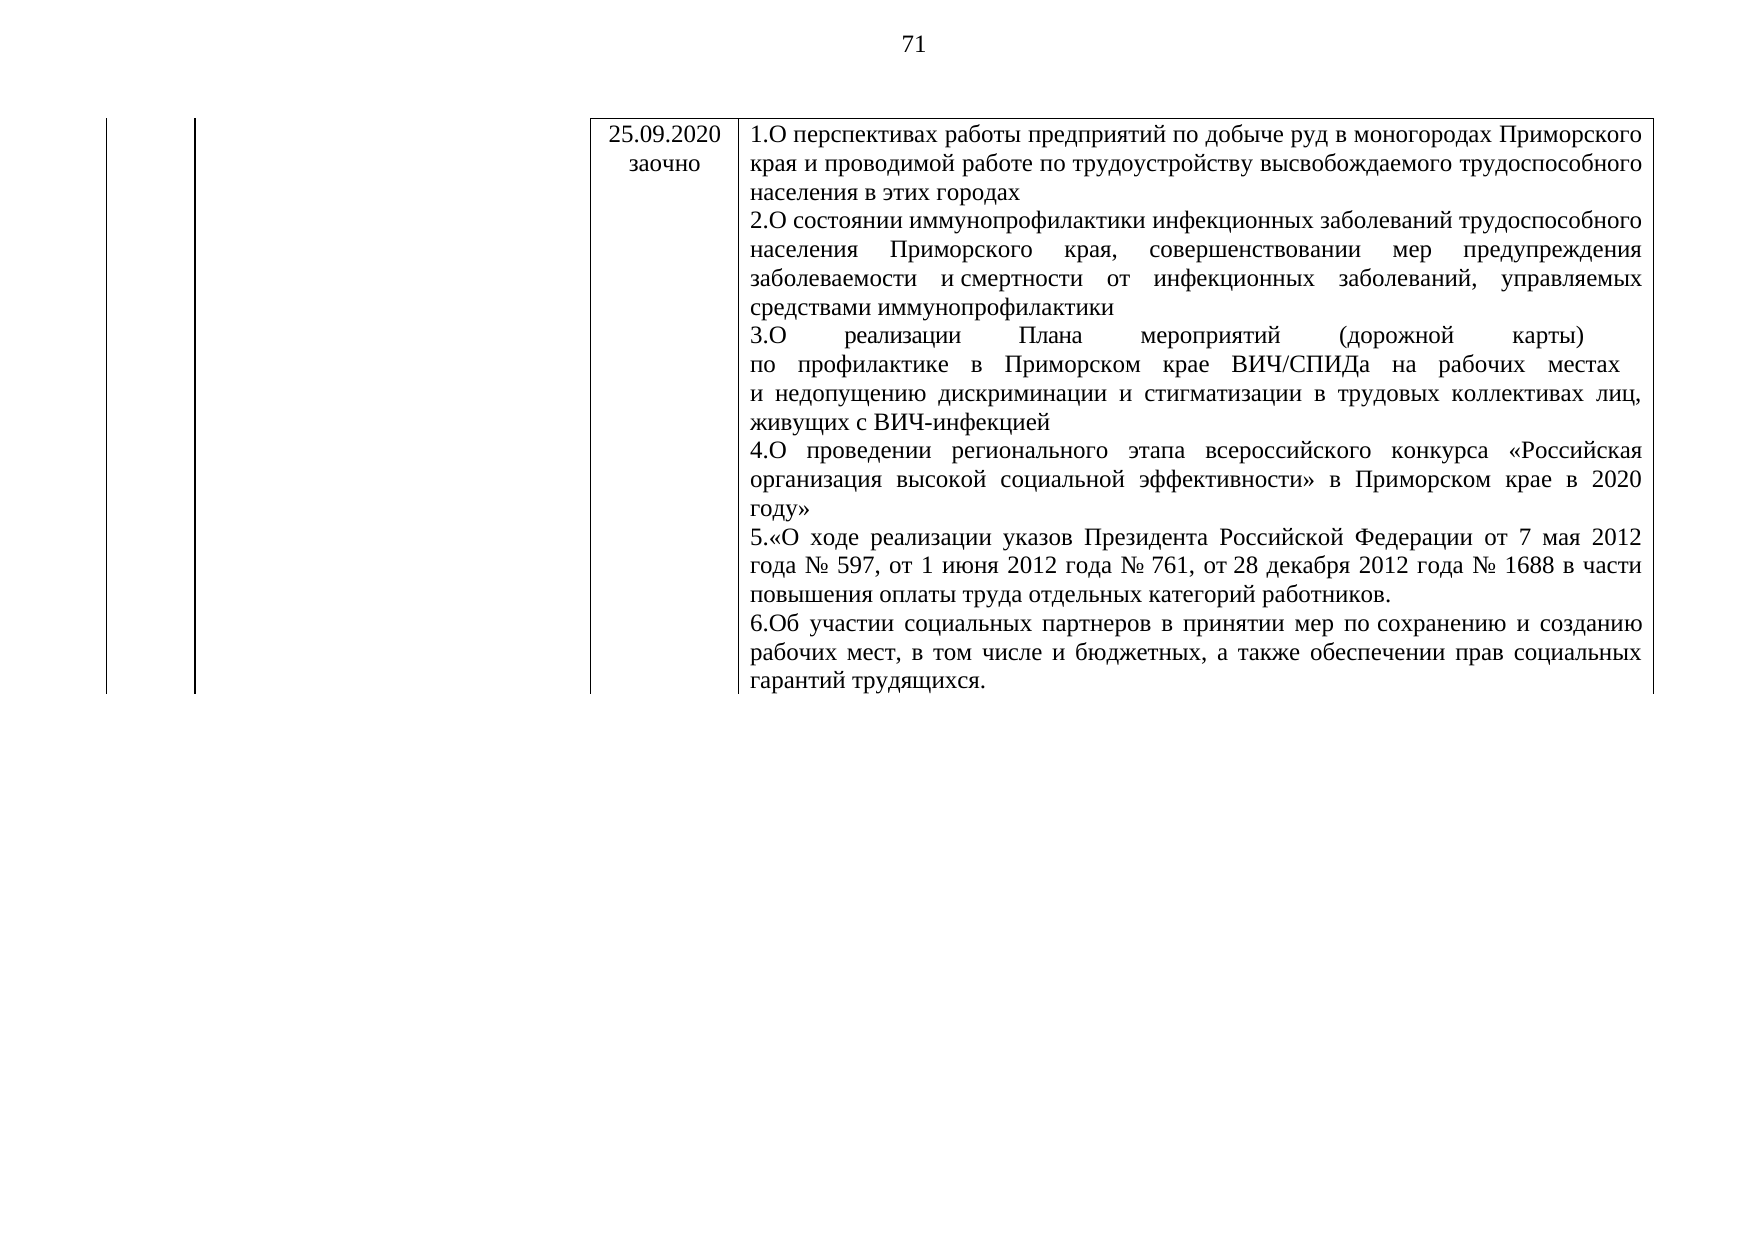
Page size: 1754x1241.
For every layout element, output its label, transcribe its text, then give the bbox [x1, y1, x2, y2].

table_cell 1.О перспективах работы предприятий по добыче руд в моногородах Приморского края и проводимой работе по трудоустройству высвобождаемого трудоспособного населения в этих городах 2.О состоянии иммунопрофилактики инфекционных заболеваний трудоспособного населения Приморского края, совершенствовании мер предупреждения заболеваемости и смертности от инфекционных заболеваний, управляемых средствами иммунопрофилактики 3.О реализации Плана мероприятий (дорожной карты) по профилактике в Приморском крае ВИЧ/СПИДа на рабочих местах и недопущению дискриминации и стигматизации в трудовых коллективах лиц, живущих с ВИЧ-инфекцией 4.О проведении регионального этапа всероссийского конкурса «Российская организация высокой социальной эффективности» в Приморском крае в 2020 году» 5.«О ходе реализации указов Президента Российской Федерации от 7 мая 2012 года № 597, от 1 июня 2012 года № 761, от 28 декабря 2012 года № 1688 в части повышения оплаты труда отдельных категорий работников. 6.Об участии социальных партнеров в принятии мер по сохранению и созданию рабочих мест, в том числе и бюджетных, а также обеспечении прав социальных гарантий трудящихся. [739, 119, 1653, 694]
table_cell 25.09.2020 заочно [591, 119, 738, 694]
